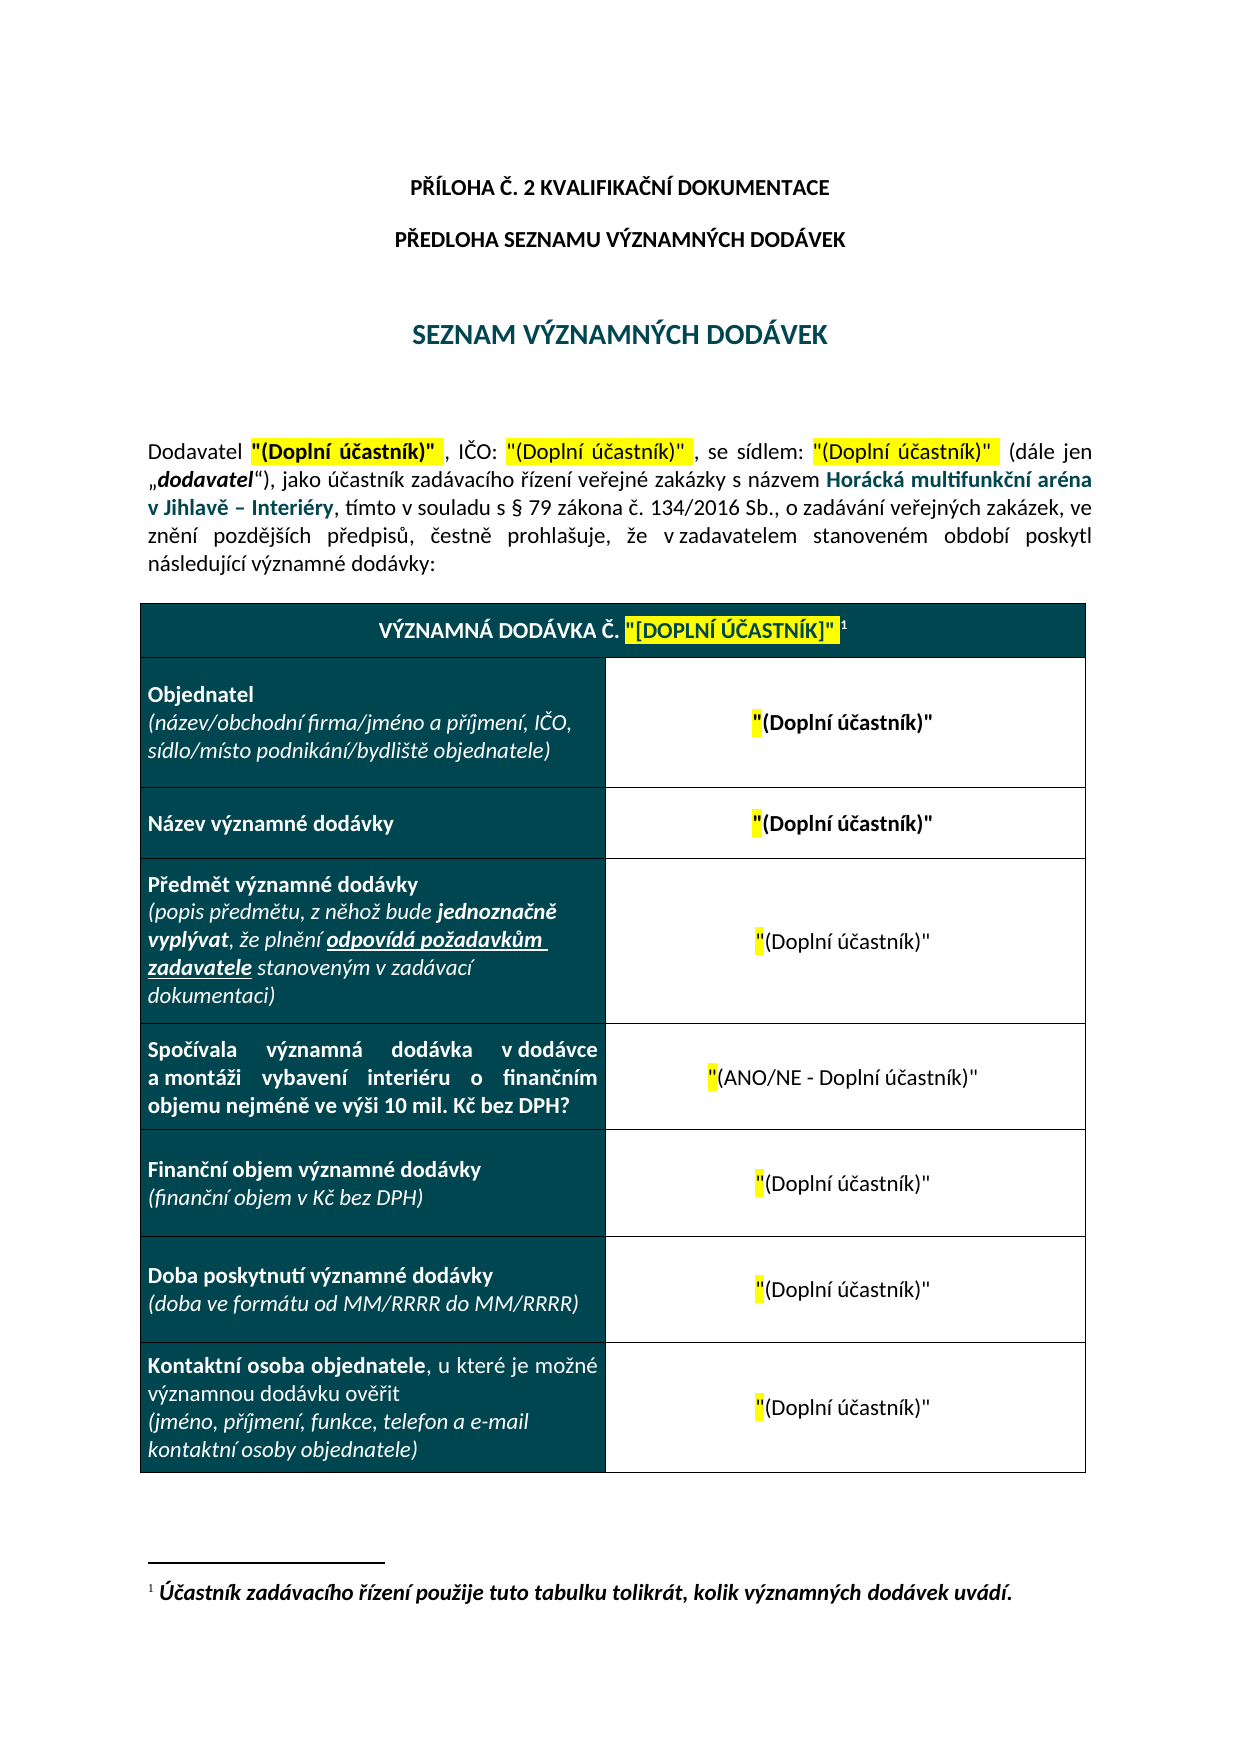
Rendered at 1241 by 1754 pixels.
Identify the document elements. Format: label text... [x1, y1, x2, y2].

table_cell [606, 1024, 1085, 1129]
text Příloha č. 2 kvalifikační dokumentace [148, 173, 1093, 201]
text Předloha seznamu významných DODÁVEK [148, 226, 1093, 254]
table_cell [606, 1343, 1085, 1472]
table_header Významná č. [141, 604, 1085, 657]
table_cell [606, 859, 1085, 1023]
table_cell Doba poskytnutí významné (doba ve formátu od MM/RRRR do MM/RRRR) [141, 1237, 605, 1342]
table_cell Spočívala významná dodávka v dodávce a montáži vybavení interiéru o finančním objemu nejméně ve výši 10 mil. Kč bez DPH? [141, 1024, 605, 1129]
text Dodavatel , IČO: , se sídlem: (dále jen „dodavatel“), jako účastník zadávacího řízení veřejné zakázky s názvem Horácká multifunkční aréna v Jihlavě – Interiéry, tímto v souladu s § 79 zákona č. 134/2016 Sb., o zadávání veřejných zakázek, ve znění pozdějších předpisů, čestně prohlašuje, že v zadavatelem stanoveném období poskytl následující významné : [148, 437, 1093, 577]
table_cell Objednatel (název/obchodní firma/jméno a příjmení, IČO, sídlo/místo podnikání/bydliště objednatele) [141, 658, 605, 787]
table_cell Finanční objem významné (finanční objem v Kč bez DPH) [141, 1130, 605, 1236]
table_cell [606, 1237, 1085, 1342]
text seznam významných DODÁVEK [148, 316, 1093, 352]
table_cell Kontaktní osoba objednatele, u které je možné významnou ověřit (jméno, příjmení, funkce, telefon a e-mail kontaktní osoby objednatele) [141, 1343, 605, 1472]
table_cell [606, 788, 1085, 858]
table_cell Předmět významné (popis předmětu, z něhož bude jednoznačně vyplývat, že plnění odpovídá požadavkům zadavatele stanoveným v zadávací dokumentaci) [141, 859, 605, 1023]
table_cell [606, 658, 1085, 787]
table_cell Název významné [141, 788, 605, 858]
table_cell [606, 1130, 1085, 1236]
